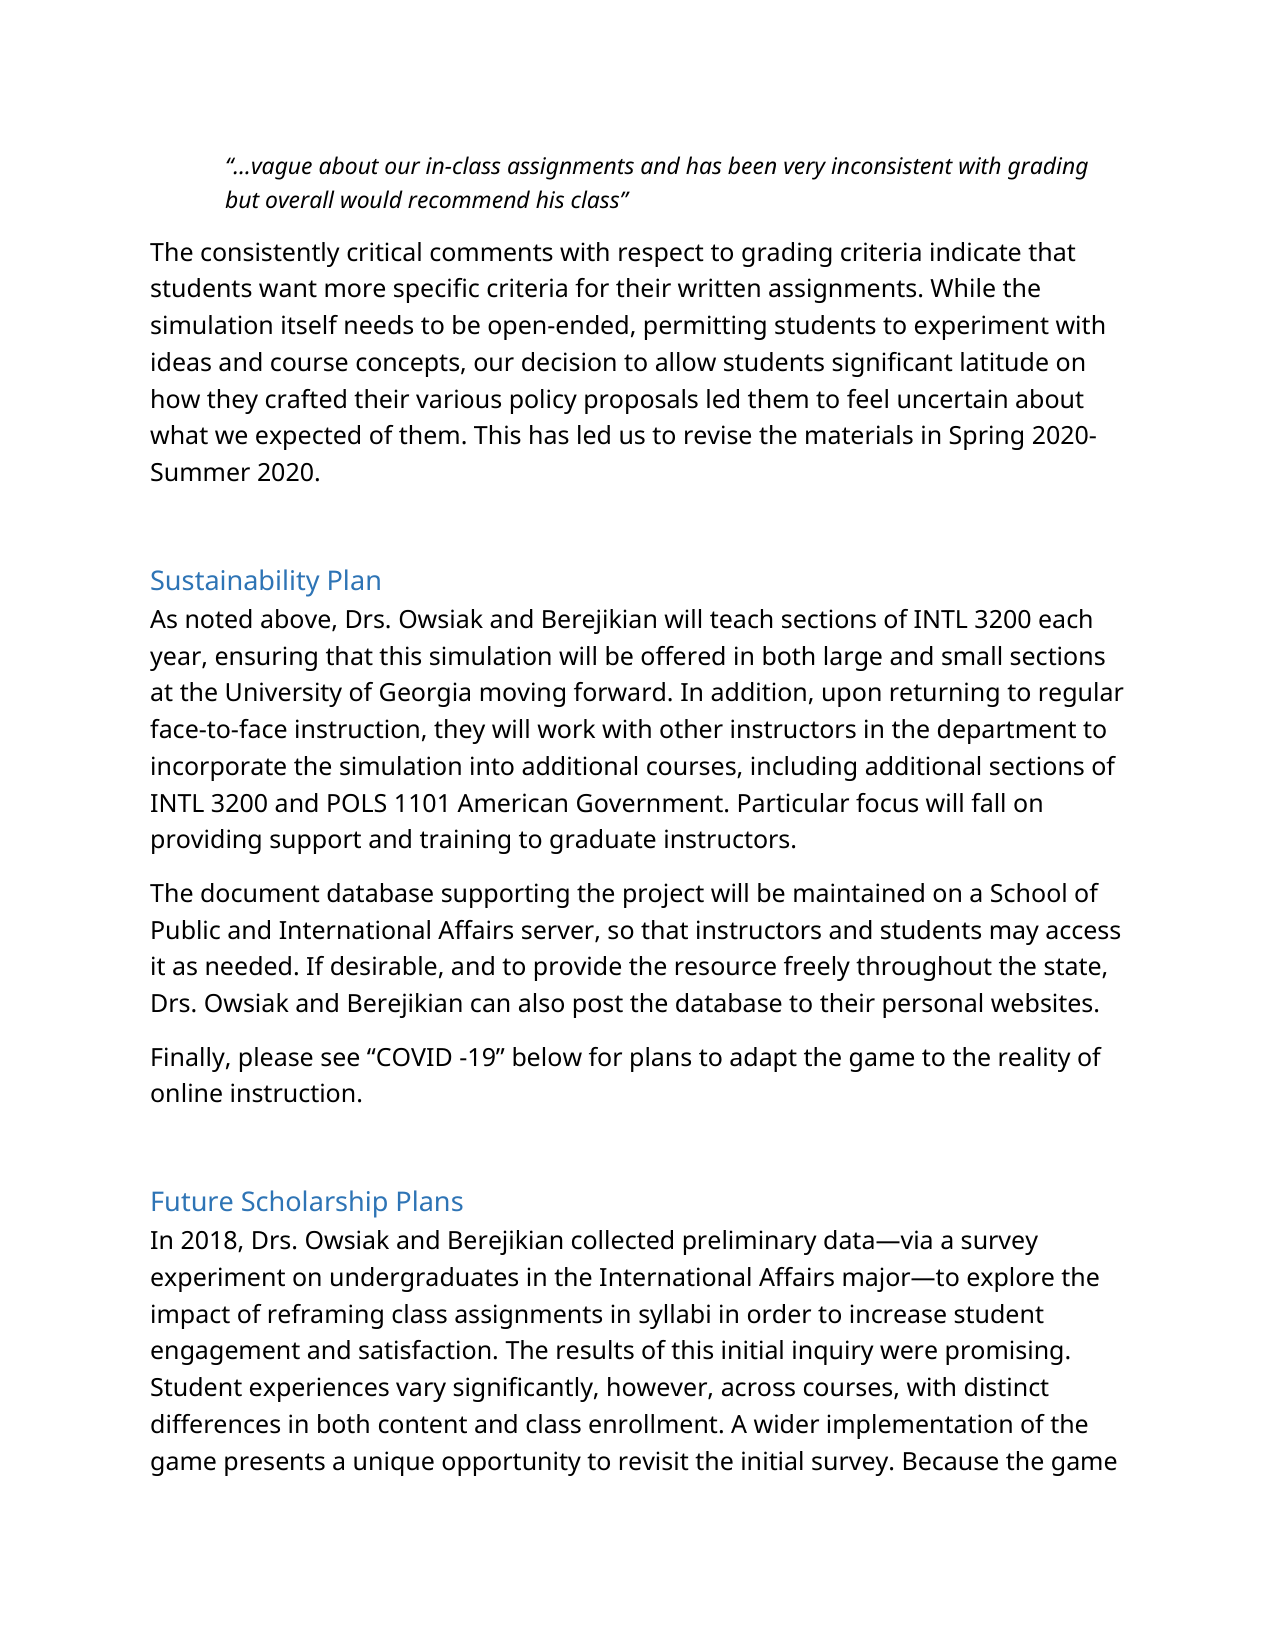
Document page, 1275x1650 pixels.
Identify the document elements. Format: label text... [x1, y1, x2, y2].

text The document database supporting the project will be maintained on a School of Public and International Affairs server, so that instructors and students may access it as needed. If desirable, and to provide the resource freely throughout the state, Drs. Owsiak and Berejikian can also post the database to their personal websites. [150, 876, 1125, 1020]
text Finally, please see “COVID -19” below for plans to adapt the game to the reality of online instruction. [150, 1039, 1125, 1110]
text The consistently critical comments with respect to grading criteria indicate that students want more specific criteria for their written assignments. While the simulation itself needs to be open-ended, permitting students to experiment with ideas and course concepts, our decision to allow students significant latitude on how they crafted their various policy proposals led them to feel uncertain about what we expected of them. This has led us to revise the materials in Spring 2020-Summer 2020. [150, 234, 1125, 489]
subtitle Sustainability Plan [150, 562, 1125, 598]
text As noted above, Drs. Owsiak and Berejikian will teach sections of INTL 3200 each year, ensuring that this simulation will be offered in both large and small sections at the University of Georgia moving forward. In addition, upon returning to regular face-to-face instruction, they will work with other instructors in the department to incorporate the simulation into additional courses, including additional sections of INTL 3200 and POLS 1101 American Government. Particular focus will fall on providing support and training to graduate instructors. [150, 601, 1125, 856]
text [150, 1223, 1125, 1477]
text “…vague about our in-class assignments and has been very inconsistent with grading but overall would recommend his class” [225, 150, 1125, 215]
subtitle Future Scholarship Plans [150, 1183, 1125, 1220]
